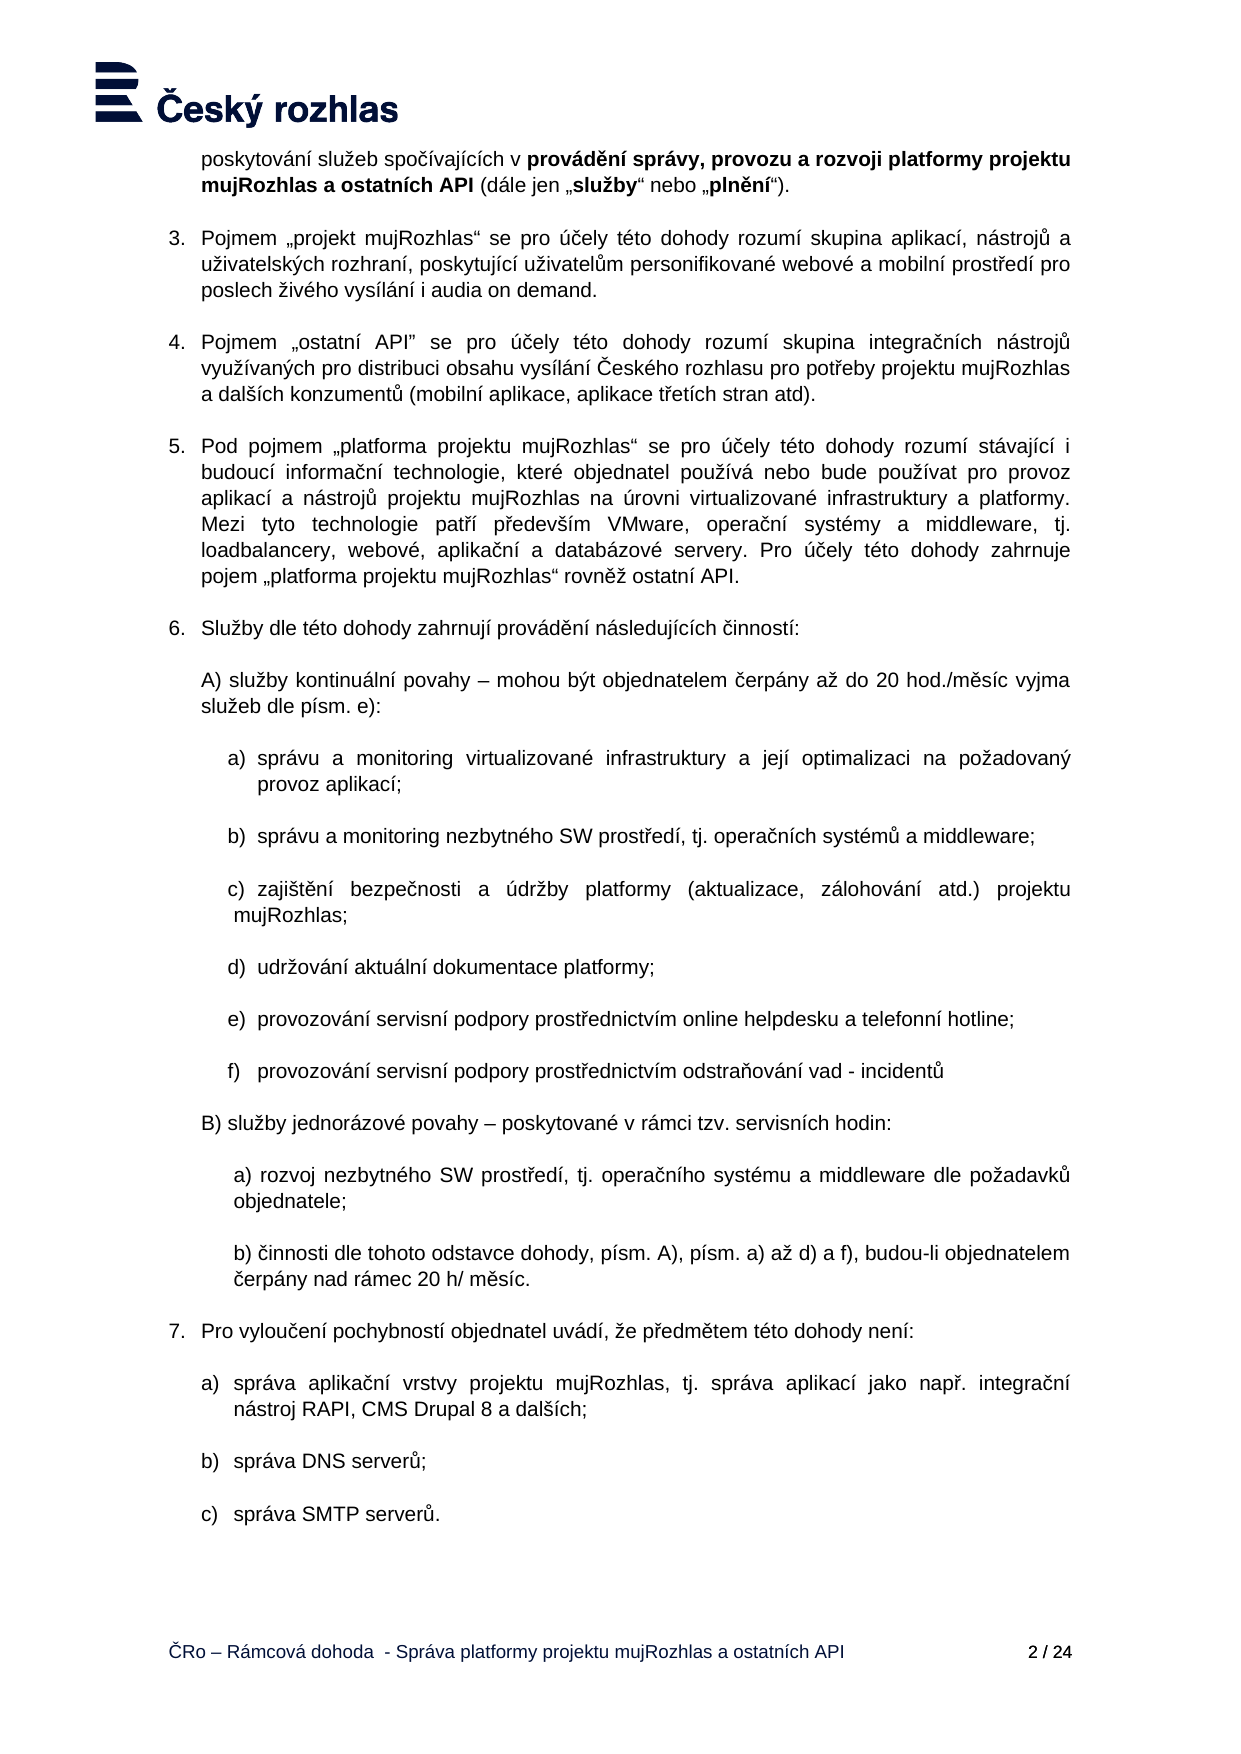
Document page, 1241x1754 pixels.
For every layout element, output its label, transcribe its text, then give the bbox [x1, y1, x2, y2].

list Pojmem „projekt mujRozhlas“ se pro účely této dohody rozumí skupina aplikací, nástrojů a uživatelských rozhraní, poskytující uživatelům personifikované webové a mobilní prostředí pro poslech živého vysílání i audia on demand. [168, 224, 1072, 302]
list správa SMTP serverů. [201, 1500, 1072, 1526]
list provozování servisní podpory prostřednictvím online helpdesku a telefonní hotline; [227, 1005, 1072, 1031]
list Pro vyloučení pochybností objednatel uvádí, že předmětem této dohody není: [168, 1318, 1072, 1344]
list Pojmem „ostatní API” se pro účely této dohody rozumí skupina integračních nástrojů využívaných pro distribuci obsahu vysílání Českého rozhlasu pro potřeby projektu mujRozhlas a dalších konzumentů (mobilní aplikace, aplikace třetích stran atd). [168, 328, 1072, 406]
list udržování aktuální dokumentace platformy; [227, 953, 1072, 979]
list správa DNS serverů; [201, 1448, 1072, 1474]
list správu a monitoring nezbytného SW prostředí, tj. operačních systémů a middleware; [227, 823, 1072, 849]
list a) rozvoj nezbytného SW prostředí, tj. operačního systému a middleware dle požadavků objednatele; [233, 1162, 1072, 1214]
list Služby dle této dohody zahrnují provádění následujících činností: [168, 615, 1072, 641]
list A) služby kontinuální povahy – mohou být objednatelem čerpány až do 20 hod./měsíc vyjma služeb dle písm. e): [201, 667, 1072, 719]
list správu a monitoring virtualizované infrastruktury a její optimalizaci na požadovaný provoz aplikací; [227, 745, 1072, 797]
list provozování servisní podpory prostřednictvím odstraňování vad - incidentů [227, 1057, 1072, 1083]
list zajištění bezpečnosti a údržby platformy (aktualizace, zálohování atd.) projektu mujRozhlas; [227, 875, 1072, 927]
list Pod pojmem „platforma projektu mujRozhlas“ se pro účely této dohody rozumí stávající i budoucí informační technologie, které objednatel používá nebo bude používat pro provoz aplikací a nástrojů projektu mujRozhlas na úrovni virtualizované infrastruktury a platformy. Mezi tyto technologie patří především VMware, operační systémy a middleware, tj. loadbalancery, webové, aplikační a databázové servery. Pro účely této dohody zahrnuje pojem „platforma projektu mujRozhlas“ rovněž ostatní API. [168, 432, 1072, 589]
list B) služby jednorázové povahy – poskytované v rámci tzv. servisních hodin: [201, 1109, 1072, 1136]
list b) činnosti dle tohoto odstavce dohody, písm. A), písm. a) až d) a f), budou-li objednatelem čerpány nad rámec 20 h/ měsíc. [233, 1240, 1072, 1292]
picture [95, 62, 398, 128]
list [168, 146, 1072, 198]
list správa aplikační vrstvy projektu mujRozhlas, tj. správa aplikací jako např. integrační nástroj RAPI, CMS Drupal 8 a dalších; [201, 1370, 1072, 1422]
